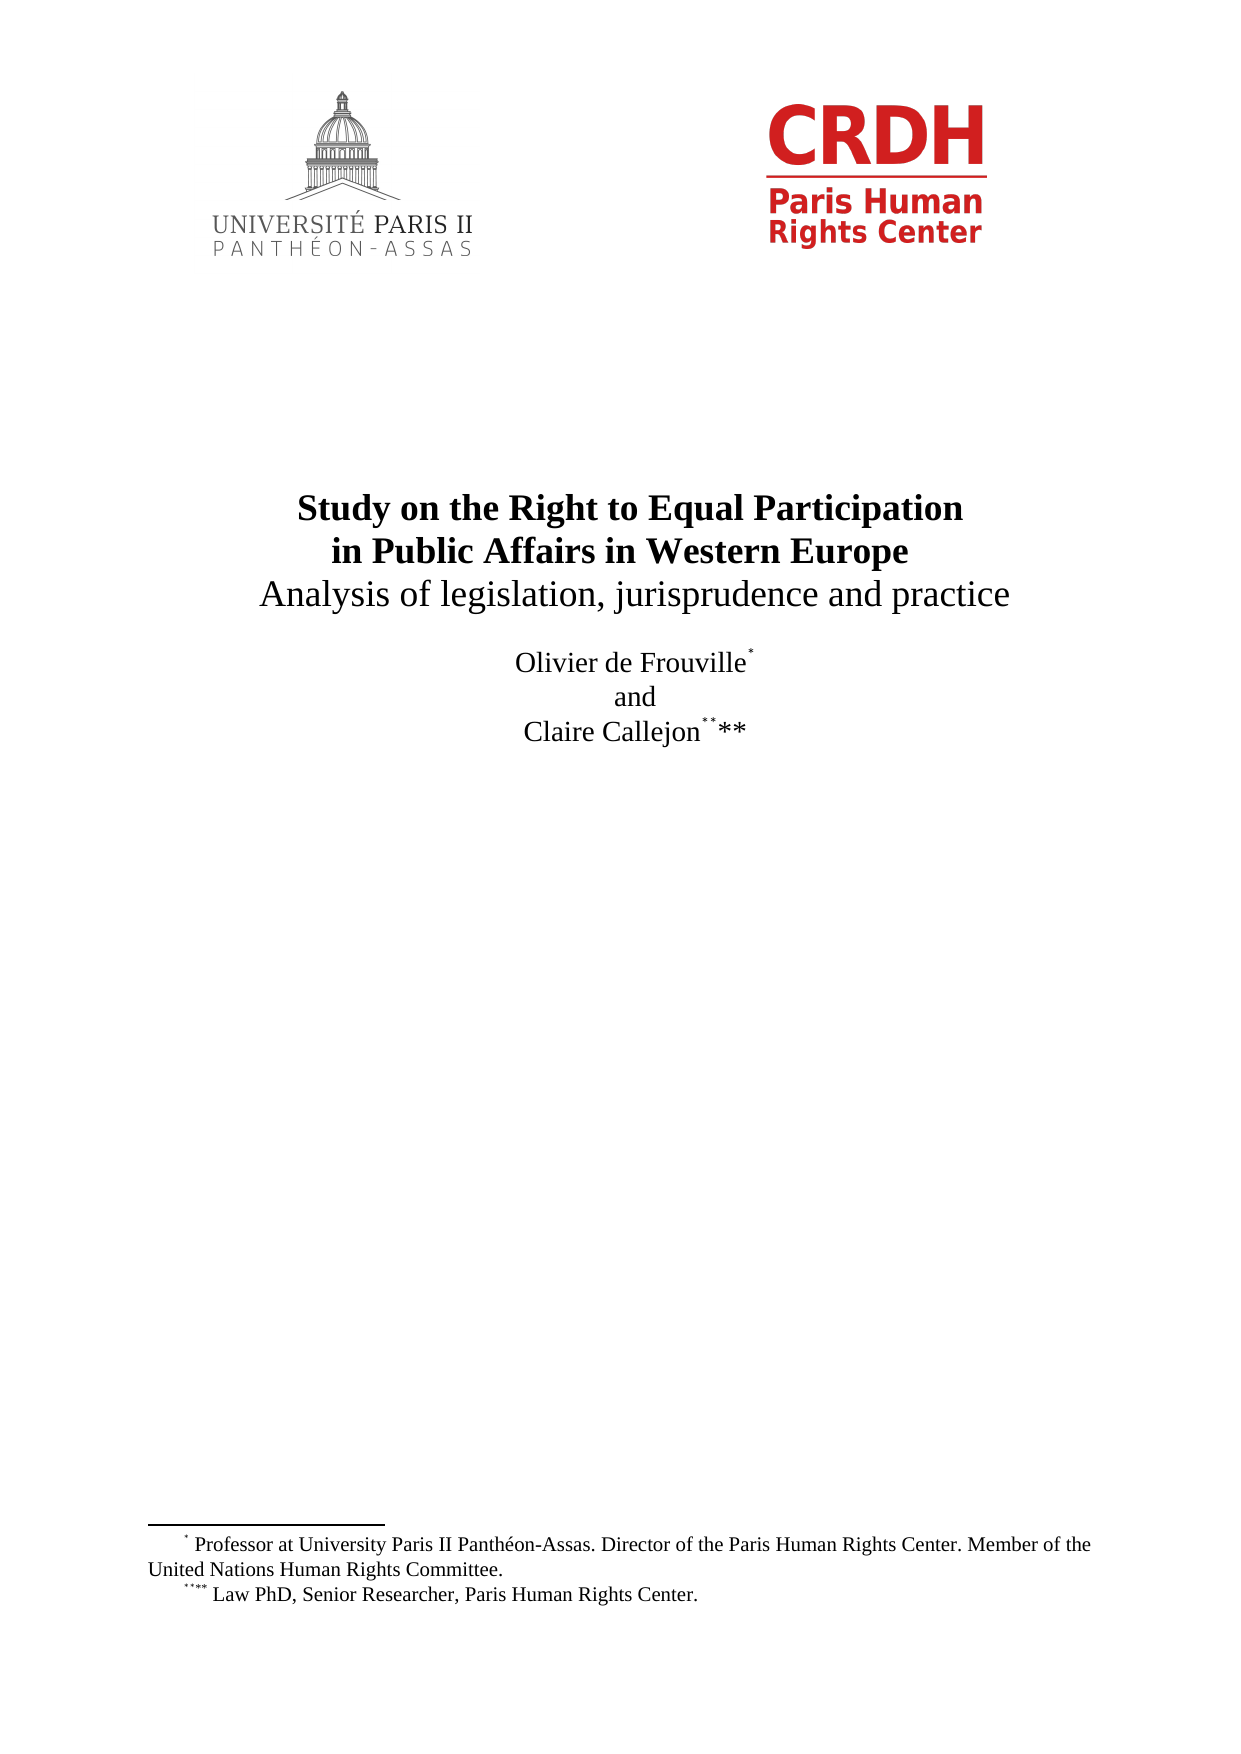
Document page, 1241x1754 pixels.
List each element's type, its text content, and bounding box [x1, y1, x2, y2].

text Claire Callejon** [148, 713, 1092, 748]
text Olivier de Frouville* [148, 644, 1092, 679]
text and [148, 679, 1092, 713]
picture [766, 104, 987, 249]
text Analysis of legislation, jurisprudence and practice [148, 572, 1092, 615]
text Study on the Right to Equal Participation in Public Affairs in Western Europe [148, 486, 1092, 572]
picture [194, 73, 480, 274]
